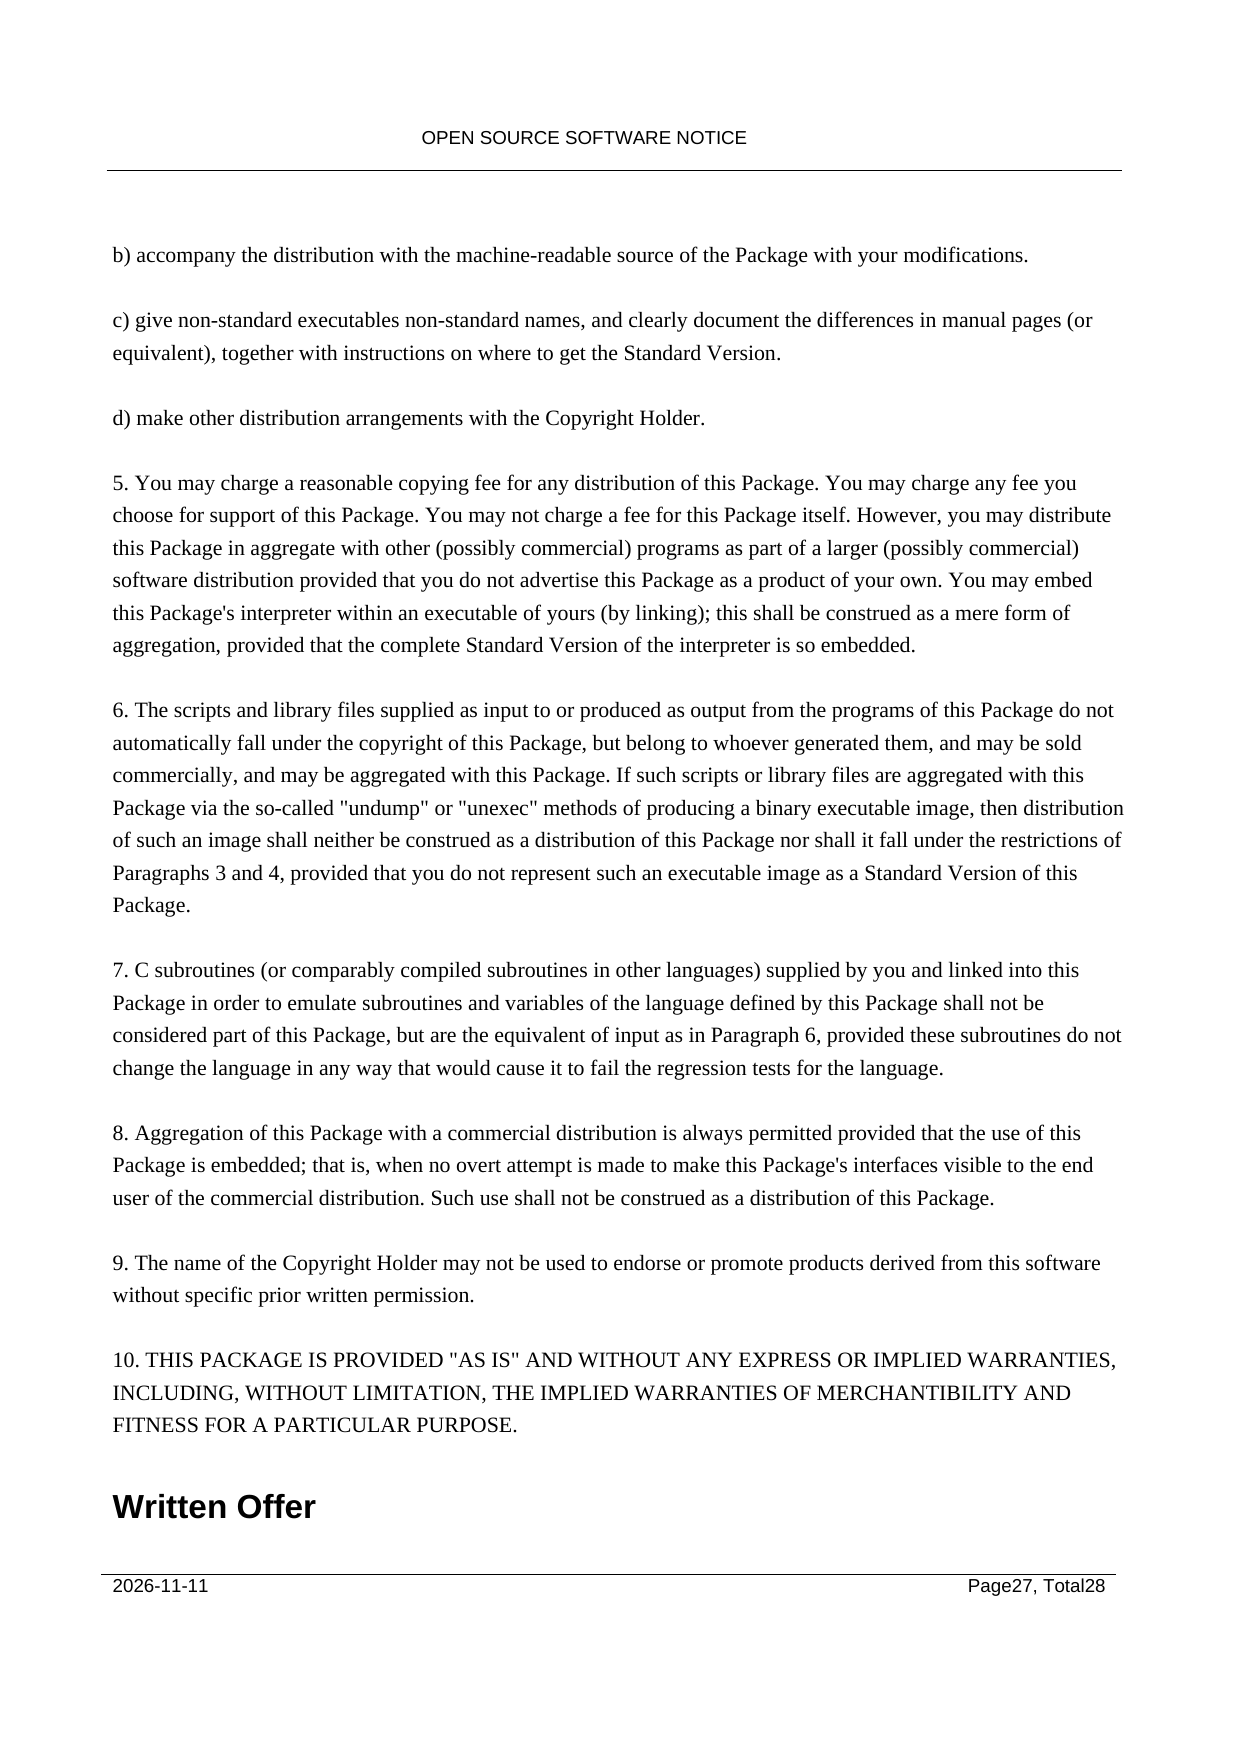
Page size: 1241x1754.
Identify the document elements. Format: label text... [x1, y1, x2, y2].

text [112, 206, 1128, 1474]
text Written Offer [112, 1474, 1128, 1539]
